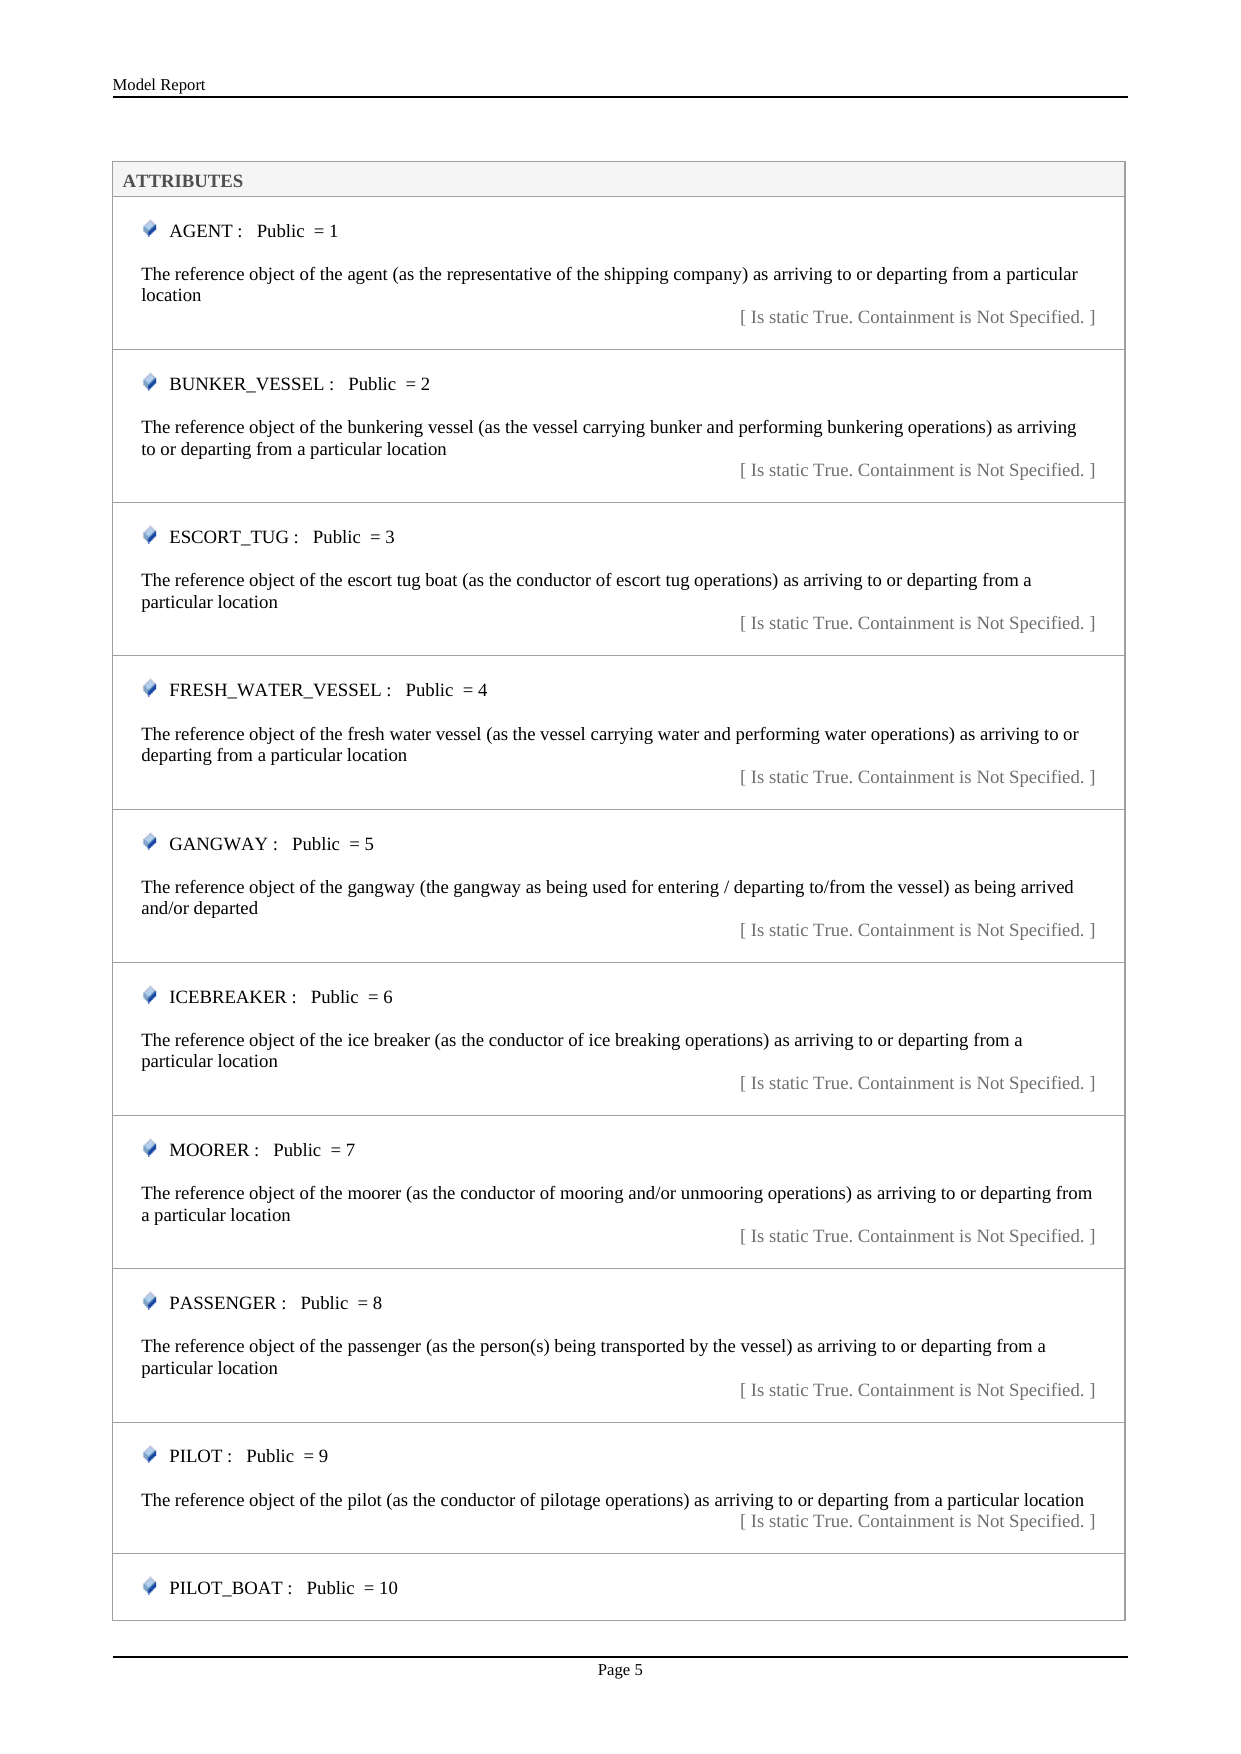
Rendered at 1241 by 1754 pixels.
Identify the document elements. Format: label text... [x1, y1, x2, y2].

picture [141, 1444, 160, 1463]
picture [141, 524, 160, 544]
table_header ATTRIBUTES [113, 162, 1124, 196]
picture [141, 984, 160, 1004]
table_cell ESCORT_TUG : Public = 3 The reference object of the escort tug boat (as the conductor of escort tug operations) as arriving to or departing from a particular location [ Is static True. Containment is Not Specified. ] [113, 503, 1124, 655]
table_cell FRESH_WATER_VESSEL : Public = 4 The reference object of the fresh water vessel (as the vessel carrying water and performing water operations) as arriving to or departing from a particular location [ Is static True. Containment is Not Specified. ] [113, 656, 1124, 809]
picture [141, 678, 160, 697]
table_cell BUNKER_VESSEL : Public = 2 The reference object of the bunkering vessel (as the vessel carrying bunker and performing bunkering operations) as arriving to or departing from a particular location [ Is static True. Containment is Not Specified. ] [113, 350, 1124, 502]
table_cell MOORER : Public = 7 The reference object of the moorer (as the conductor of mooring and/or unmooring operations) as arriving to or departing from a particular location [ Is static True. Containment is Not Specified. ] [113, 1116, 1124, 1268]
picture [141, 1137, 160, 1157]
table_cell AGENT : Public = 1 The reference object of the agent (as the representative of the shipping company) as arriving to or departing from a particular location [ Is static True. Containment is Not Specified. ] [113, 197, 1124, 349]
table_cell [113, 1554, 1124, 1620]
table_cell ICEBREAKER : Public = 6 The reference object of the ice breaker (as the conductor of ice breaking operations) as arriving to or departing from a particular location [ Is static True. Containment is Not Specified. ] [113, 963, 1124, 1115]
picture [141, 218, 160, 237]
table_cell GANGWAY : Public = 5 The reference object of the gangway (the gangway as being used for entering / departing to/from the vessel) as being arrived and/or departed [ Is static True. Containment is Not Specified. ] [113, 810, 1124, 962]
picture [141, 831, 160, 850]
picture [141, 1575, 160, 1595]
picture [141, 371, 160, 391]
table_cell PILOT : Public = 9 The reference object of the pilot (as the conductor of pilotage operations) as arriving to or departing from a particular location [ Is static True. Containment is Not Specified. ] [113, 1423, 1124, 1553]
table_cell PASSENGER : Public = 8 The reference object of the passenger (as the person(s) being transported by the vessel) as arriving to or departing from a particular location [ Is static True. Containment is Not Specified. ] [113, 1269, 1124, 1422]
picture [141, 1291, 160, 1310]
